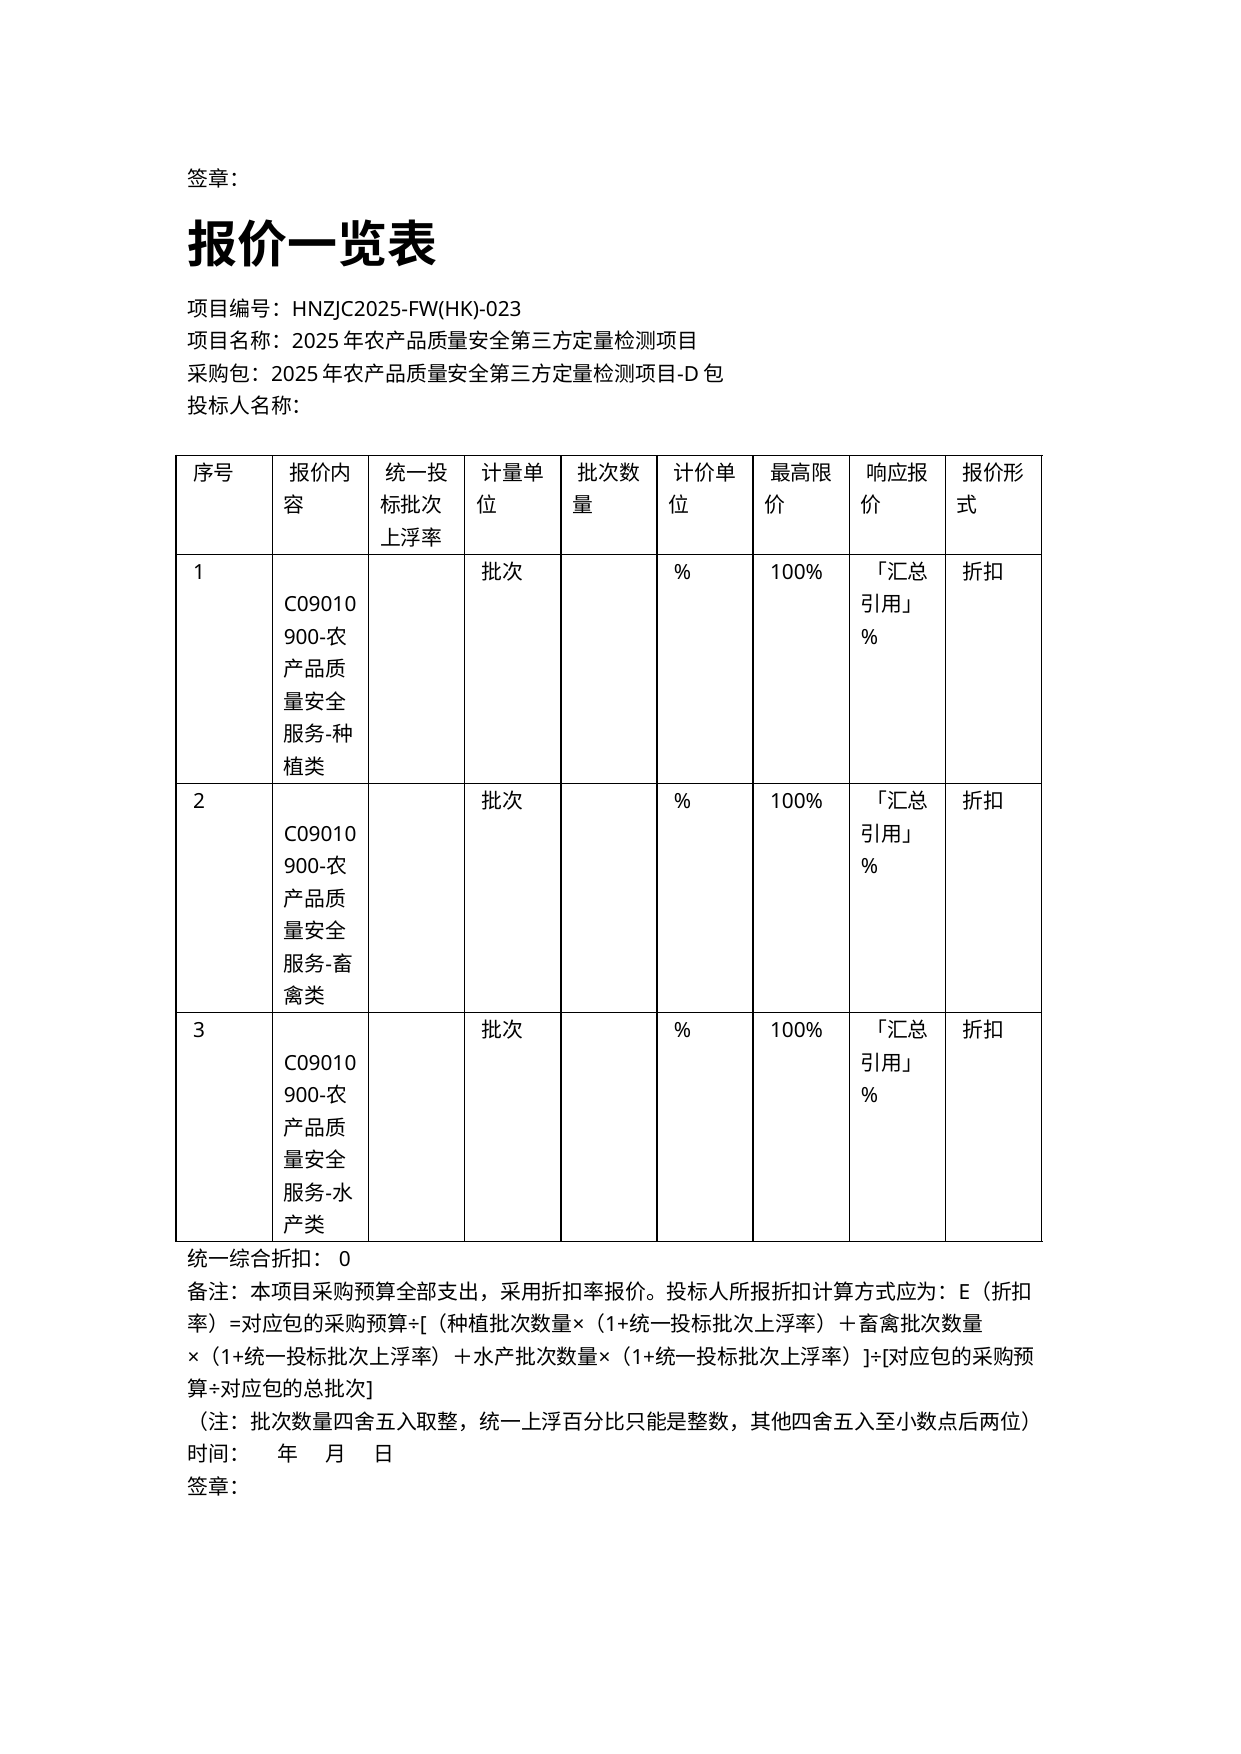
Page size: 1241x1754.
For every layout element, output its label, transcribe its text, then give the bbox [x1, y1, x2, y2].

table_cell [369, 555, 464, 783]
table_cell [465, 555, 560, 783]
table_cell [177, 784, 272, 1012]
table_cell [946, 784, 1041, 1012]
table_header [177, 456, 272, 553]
text 采购包：2025年农产品质量安全第三方定量检测项目-D包 [187, 357, 1053, 389]
text 签章： [187, 162, 1053, 194]
text 备注：本项目采购预算全部支出，采用折扣率报价。投标人所报折扣计算方式应为：E（折扣率）=对应包的采购预算÷[（种植批次数量×（1+统一投标批次上浮率）＋畜禽批次数量×（1+统一投标批次上浮率）＋水产批次数量×（1+统一投标批次上浮率）]÷[对应包的采购预算÷对应包的总批次] [187, 1275, 1053, 1405]
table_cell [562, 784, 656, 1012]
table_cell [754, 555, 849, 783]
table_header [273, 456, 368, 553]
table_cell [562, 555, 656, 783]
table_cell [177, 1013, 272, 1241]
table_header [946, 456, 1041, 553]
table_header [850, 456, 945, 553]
text 项目名称：2025年农产品质量安全第三方定量检测项目 [187, 324, 1053, 357]
text 签章： [187, 1470, 1053, 1502]
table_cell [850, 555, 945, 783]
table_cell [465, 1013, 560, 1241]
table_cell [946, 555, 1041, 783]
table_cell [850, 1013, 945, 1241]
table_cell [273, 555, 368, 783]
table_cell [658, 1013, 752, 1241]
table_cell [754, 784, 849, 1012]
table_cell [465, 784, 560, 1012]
text 投标人名称： [187, 389, 1053, 422]
text 统一综合折扣： 0 [187, 1242, 1053, 1275]
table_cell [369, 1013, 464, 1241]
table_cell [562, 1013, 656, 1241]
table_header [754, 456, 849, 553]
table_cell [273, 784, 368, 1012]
text （注：批次数量四舍五入取整，统一上浮百分比只能是整数，其他四舍五入至小数点后两位） [187, 1405, 1053, 1437]
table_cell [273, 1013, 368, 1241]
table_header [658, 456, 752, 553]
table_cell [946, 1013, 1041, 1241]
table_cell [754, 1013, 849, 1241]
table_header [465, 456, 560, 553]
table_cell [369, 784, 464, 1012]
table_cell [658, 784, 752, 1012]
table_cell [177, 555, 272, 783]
text 项目编号：HNZJC2025-FW(HK)-023 [187, 292, 1053, 324]
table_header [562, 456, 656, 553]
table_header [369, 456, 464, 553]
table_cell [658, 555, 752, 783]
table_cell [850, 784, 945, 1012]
text 时间： 年 月 日 [187, 1437, 1053, 1470]
text 报价一览表 [187, 194, 1053, 292]
